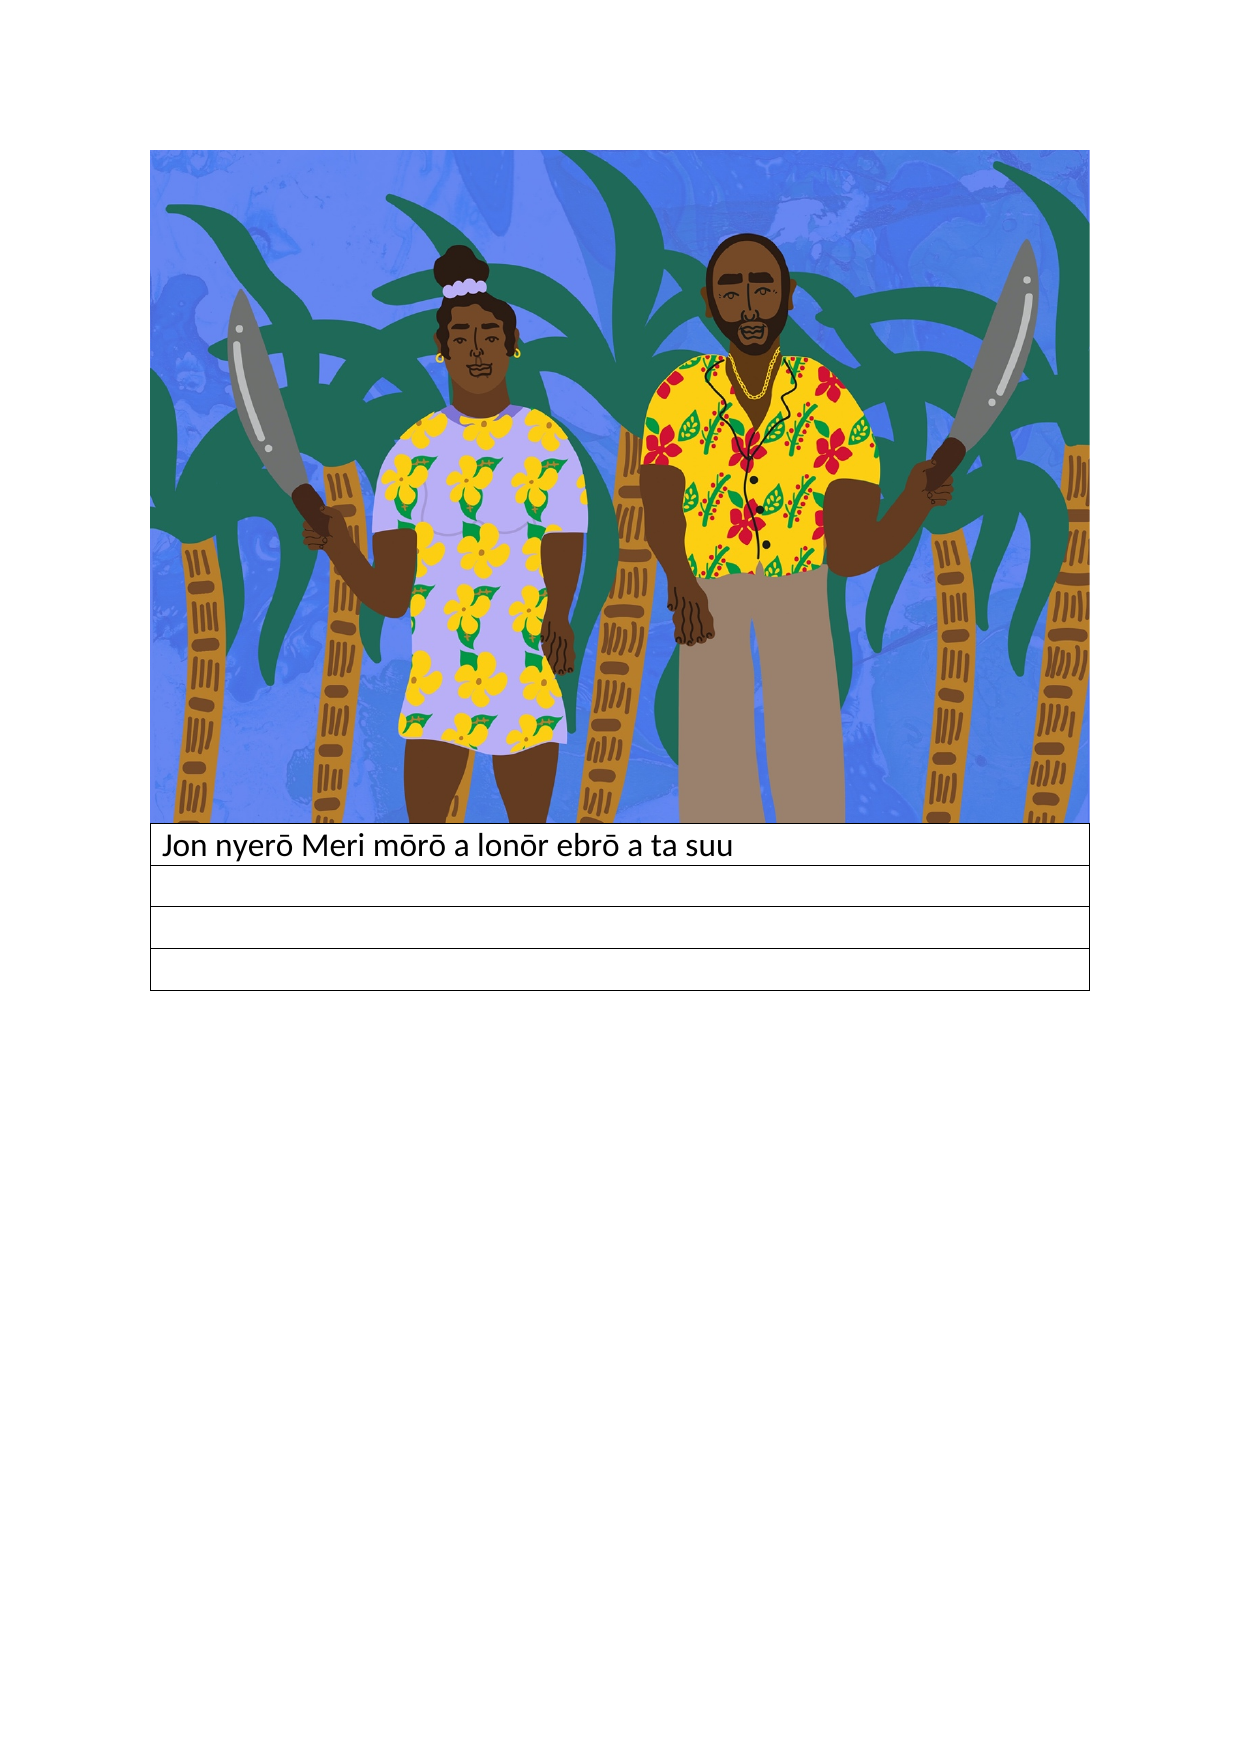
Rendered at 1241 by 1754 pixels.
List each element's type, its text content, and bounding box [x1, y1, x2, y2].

picture [150, 150, 1090, 823]
table_cell [151, 866, 1089, 906]
table_cell [151, 907, 1089, 948]
table_cell [151, 949, 1089, 990]
table_header Jon nyerō Meri mōrō a lonōr ebrō a ta suu [151, 824, 1089, 864]
